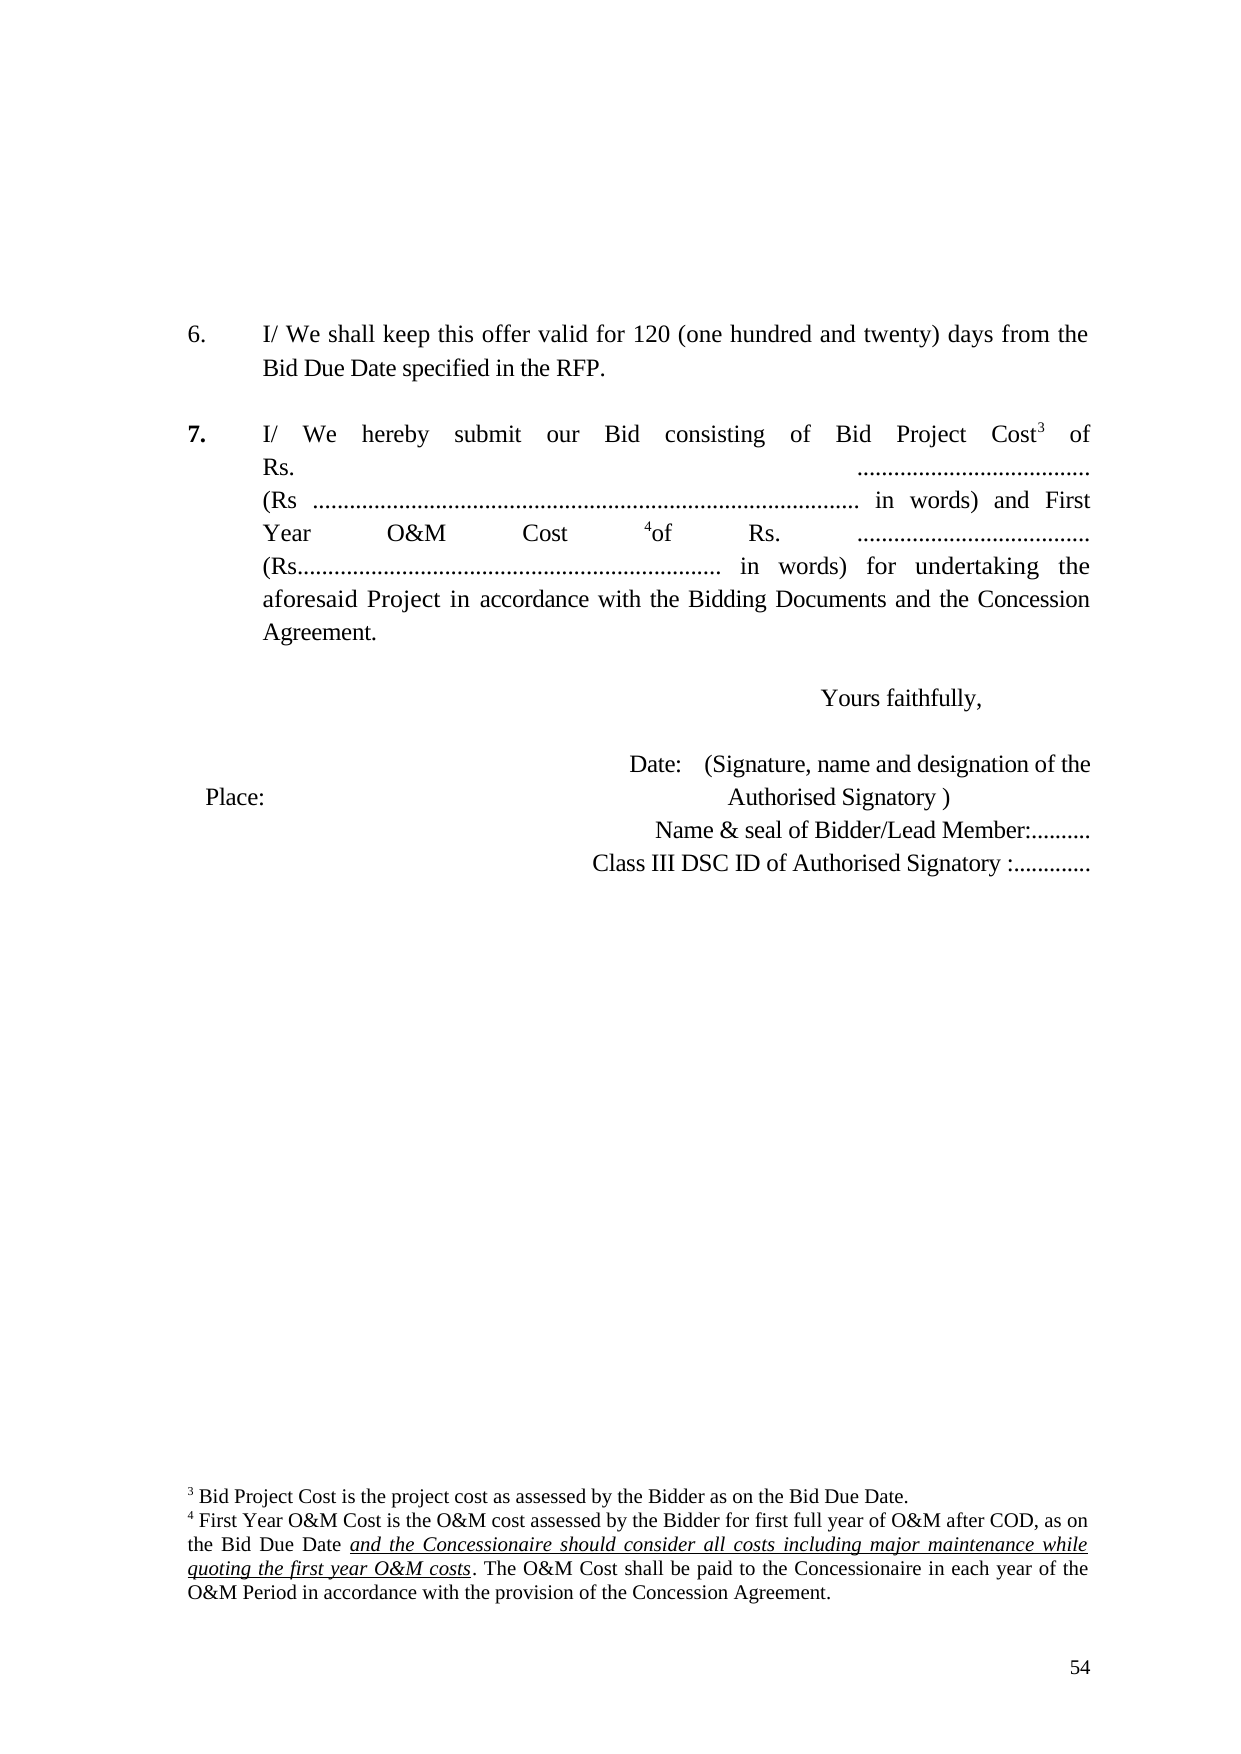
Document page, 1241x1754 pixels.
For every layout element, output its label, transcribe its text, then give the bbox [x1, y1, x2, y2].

text Class III DSC ID of Authorised Signatory :............. [187, 848, 1091, 877]
text Yours faithfully, [187, 683, 1090, 712]
list I/ We hereby submit our Bid consisting of Bid Project Cost of Rs. ...................................... (Rs ......................................................................................... in words) and First Year O&M Cost of Rs. ...................................... (Rs..................................................................... in words) for undertaking the aforesaid Project in accordance with the Bidding Documents and the Concession Agreement. [187, 419, 1090, 646]
text Place: Authorised Signatory ) [187, 782, 1091, 811]
list I/ We shall keep this offer valid for 120 (one hundred and twenty) days from the Bid Due Date specified in the RFP. [187, 319, 1090, 381]
text Date: (Signature, name and designation of the [187, 749, 1091, 778]
text Name & seal of Bidder/Lead Member:.......... [187, 815, 1091, 844]
